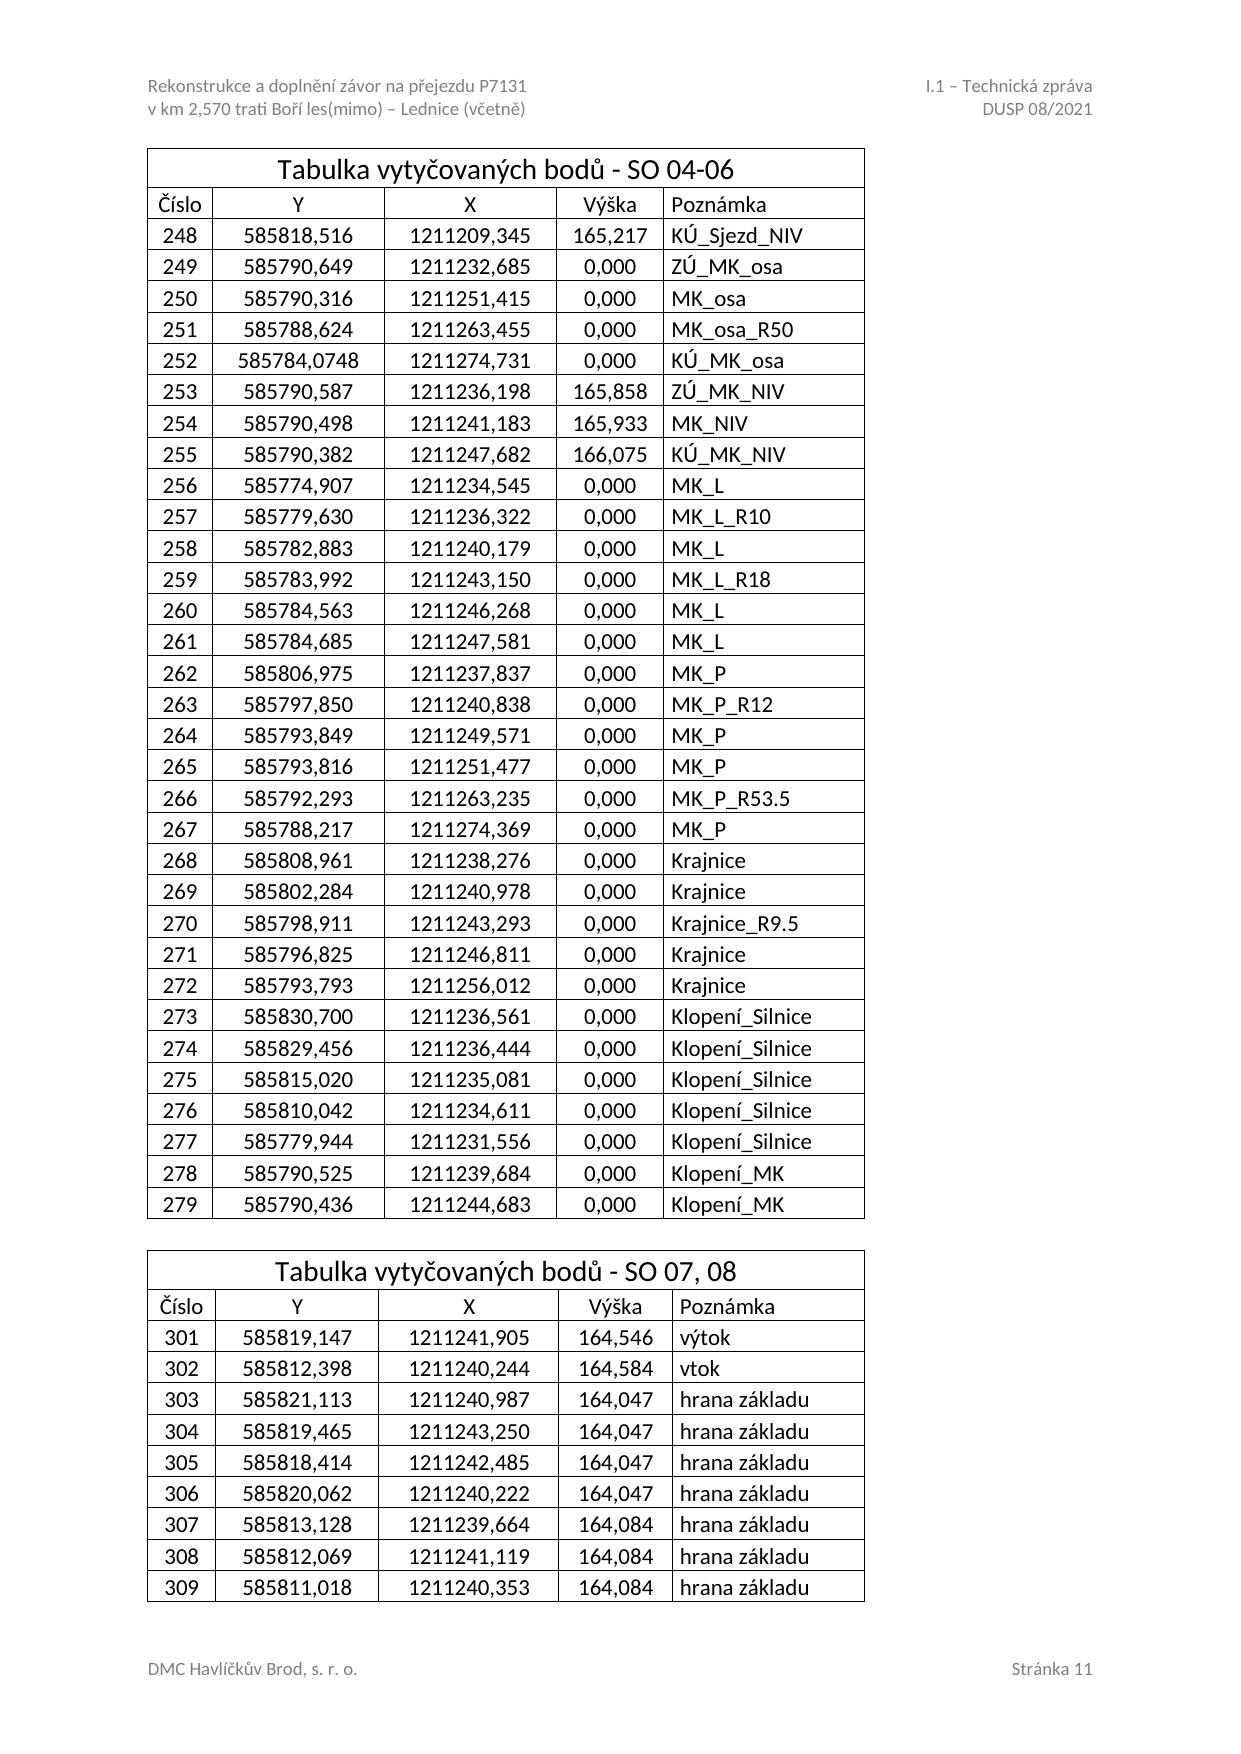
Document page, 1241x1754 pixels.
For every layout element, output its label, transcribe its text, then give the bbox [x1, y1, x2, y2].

table_cell 585783,992 [213, 563, 384, 593]
table_cell Y [213, 188, 384, 218]
table_cell 585811,018 [216, 1571, 378, 1601]
table_cell 585815,020 [213, 1063, 384, 1093]
table_cell 585788,217 [213, 813, 384, 843]
table_cell hrana základu [673, 1415, 864, 1445]
table_cell 1211251,477 [385, 750, 556, 780]
table_cell 1211236,444 [385, 1031, 556, 1062]
table_cell 253 [148, 375, 212, 405]
table_cell Krajnice [664, 938, 864, 968]
table_cell 585779,944 [213, 1125, 384, 1155]
table_cell 0,000 [557, 1156, 663, 1187]
table_cell 1211249,571 [385, 719, 556, 749]
table_cell 0,000 [557, 719, 663, 749]
table_cell 0,000 [557, 344, 663, 374]
table_cell 264 [148, 719, 212, 749]
table_cell 585806,975 [213, 656, 384, 687]
table_cell Poznámka [664, 188, 864, 218]
table_cell 1211274,731 [385, 344, 556, 374]
table_cell hrana základu [673, 1571, 864, 1601]
table_cell 263 [148, 688, 212, 718]
table_cell Klopení_Silnice [664, 1031, 864, 1062]
table_cell 303 [148, 1383, 215, 1413]
table_cell KÚ_MK_osa [664, 344, 864, 374]
table_cell 0,000 [557, 656, 663, 687]
table_cell MK_L [664, 594, 864, 624]
table_cell 1211231,556 [385, 1125, 556, 1155]
table_cell 585820,062 [216, 1477, 378, 1507]
table_cell 585784,0748 [213, 344, 384, 374]
table_cell 585793,849 [213, 719, 384, 749]
table_cell Výška [557, 188, 663, 218]
table_cell 585796,825 [213, 938, 384, 968]
table_cell MK_L_R10 [664, 500, 864, 530]
table_cell 0,000 [557, 281, 663, 312]
table_cell 585819,147 [216, 1321, 378, 1351]
table_cell 164,084 [559, 1508, 672, 1538]
table_cell 0,000 [557, 938, 663, 968]
table_cell 0,000 [557, 781, 663, 812]
table_cell 164,084 [559, 1571, 672, 1601]
table_cell 0,000 [557, 844, 663, 874]
table_cell 1211240,244 [379, 1352, 558, 1382]
table_cell 585802,284 [213, 875, 384, 905]
table_cell 305 [148, 1446, 215, 1476]
table_cell 585774,907 [213, 469, 384, 499]
table_cell 585790,436 [213, 1188, 384, 1218]
table_cell 0,000 [557, 1125, 663, 1155]
table_cell 585790,525 [213, 1156, 384, 1187]
table_cell Číslo [148, 188, 212, 218]
table_cell Klopení_Silnice [664, 1000, 864, 1030]
table_cell 1211239,664 [379, 1508, 558, 1538]
table_cell 269 [148, 875, 212, 905]
table_cell 278 [148, 1156, 212, 1187]
table_cell 0,000 [557, 531, 663, 562]
table_cell KÚ_Sjezd_NIV [664, 219, 864, 249]
table_cell 0,000 [557, 688, 663, 718]
table_cell MK_P [664, 750, 864, 780]
table_cell 585798,911 [213, 906, 384, 937]
table_cell MK_L [664, 469, 864, 499]
table_cell 585784,563 [213, 594, 384, 624]
table_cell 276 [148, 1094, 212, 1124]
table_cell 306 [148, 1477, 215, 1507]
table_cell 585819,465 [216, 1415, 378, 1445]
table_cell 1211256,012 [385, 969, 556, 999]
table_cell 585808,961 [213, 844, 384, 874]
table_cell Klopení_MK [664, 1188, 864, 1218]
table_cell 1211240,978 [385, 875, 556, 905]
table_cell 1211243,293 [385, 906, 556, 937]
table_cell 1211236,322 [385, 500, 556, 530]
table_cell hrana základu [673, 1508, 864, 1538]
table_cell 0,000 [557, 500, 663, 530]
table_cell 164,047 [559, 1477, 672, 1507]
table_cell MK_P_R12 [664, 688, 864, 718]
table_cell 1211243,250 [379, 1415, 558, 1445]
table_cell MK_P_R53.5 [664, 781, 864, 812]
table_cell 585812,398 [216, 1352, 378, 1382]
table_cell 585788,624 [213, 313, 384, 343]
table_cell 1211243,150 [385, 563, 556, 593]
table_cell 301 [148, 1321, 215, 1351]
table_cell 585830,700 [213, 1000, 384, 1030]
table_cell 248 [148, 219, 212, 249]
table_cell 1211238,276 [385, 844, 556, 874]
table_cell 254 [148, 406, 212, 437]
table_cell MK_NIV [664, 406, 864, 437]
table_cell 266 [148, 781, 212, 812]
table_cell Krajnice [664, 844, 864, 874]
table_cell 271 [148, 938, 212, 968]
table_cell KÚ_MK_NIV [664, 438, 864, 468]
table_cell 165,217 [557, 219, 663, 249]
table_cell ZÚ_MK_NIV [664, 375, 864, 405]
table_cell 1211247,581 [385, 625, 556, 655]
table_cell MK_L_R18 [664, 563, 864, 593]
table_cell 1211244,683 [385, 1188, 556, 1218]
table_cell 585812,069 [216, 1540, 378, 1570]
table_cell MK_osa [664, 281, 864, 312]
table_cell Klopení_Silnice [664, 1063, 864, 1093]
table_cell 164,584 [559, 1352, 672, 1382]
table_cell 251 [148, 313, 212, 343]
table_cell 0,000 [557, 469, 663, 499]
table_cell 265 [148, 750, 212, 780]
table_cell 0,000 [557, 750, 663, 780]
table_cell 585790,498 [213, 406, 384, 437]
table_cell 1211235,081 [385, 1063, 556, 1093]
table_cell 585797,850 [213, 688, 384, 718]
table_cell MK_osa_R50 [664, 313, 864, 343]
table_cell 585779,630 [213, 500, 384, 530]
table_cell 261 [148, 625, 212, 655]
table_cell 1211242,485 [379, 1446, 558, 1476]
table_cell 272 [148, 969, 212, 999]
table_cell 1211263,235 [385, 781, 556, 812]
table_cell hrana základu [673, 1446, 864, 1476]
table_cell 1211247,682 [385, 438, 556, 468]
table_cell 585818,516 [213, 219, 384, 249]
table_cell 308 [148, 1540, 215, 1570]
table_cell hrana základu [673, 1540, 864, 1570]
table_cell 585821,113 [216, 1383, 378, 1413]
table_cell Klopení_Silnice [664, 1125, 864, 1155]
table_cell Krajnice [664, 969, 864, 999]
table_cell 1211240,179 [385, 531, 556, 562]
table_cell 1211240,987 [379, 1383, 558, 1413]
table_cell 0,000 [557, 813, 663, 843]
table_cell 585829,456 [213, 1031, 384, 1062]
table_cell 1211241,119 [379, 1540, 558, 1570]
table_cell 259 [148, 563, 212, 593]
table_cell Y [216, 1290, 378, 1320]
table_cell 1211239,684 [385, 1156, 556, 1187]
table_cell 304 [148, 1415, 215, 1445]
table_cell 252 [148, 344, 212, 374]
table_cell vtok [673, 1352, 864, 1382]
table_cell 1211234,545 [385, 469, 556, 499]
table_cell 164,047 [559, 1383, 672, 1413]
table_cell 302 [148, 1352, 215, 1382]
table_cell 275 [148, 1063, 212, 1093]
table_header Tabulka vytyčovaných bodů - SO 07, 08 [148, 1251, 864, 1288]
table_cell 164,084 [559, 1540, 672, 1570]
table_cell 0,000 [557, 594, 663, 624]
table_cell 166,075 [557, 438, 663, 468]
table_cell Klopení_MK [664, 1156, 864, 1187]
table_cell 165,858 [557, 375, 663, 405]
table_cell MK_L [664, 531, 864, 562]
table_cell 0,000 [557, 250, 663, 280]
table_cell 585790,649 [213, 250, 384, 280]
table_cell X [385, 188, 556, 218]
table_cell 1211241,905 [379, 1321, 558, 1351]
table_cell Poznámka [673, 1290, 864, 1320]
table_cell 257 [148, 500, 212, 530]
table_cell 0,000 [557, 1000, 663, 1030]
table_cell 1211240,222 [379, 1477, 558, 1507]
table_cell 0,000 [557, 625, 663, 655]
table_cell 585818,414 [216, 1446, 378, 1476]
table_cell 268 [148, 844, 212, 874]
table_cell 258 [148, 531, 212, 562]
table_cell 1211274,369 [385, 813, 556, 843]
table_cell 1211236,561 [385, 1000, 556, 1030]
table_cell 1211240,838 [385, 688, 556, 718]
table_cell 585793,793 [213, 969, 384, 999]
table_cell 1211237,837 [385, 656, 556, 687]
table_cell MK_P [664, 719, 864, 749]
table_cell 1211246,811 [385, 938, 556, 968]
table_cell 585790,587 [213, 375, 384, 405]
table_cell MK_P [664, 656, 864, 687]
table_cell 260 [148, 594, 212, 624]
table_cell 270 [148, 906, 212, 937]
table_cell 165,933 [557, 406, 663, 437]
table_cell MK_P [664, 813, 864, 843]
table_cell 164,047 [559, 1446, 672, 1476]
table_cell 249 [148, 250, 212, 280]
table_cell Klopení_Silnice [664, 1094, 864, 1124]
table_cell 1211246,268 [385, 594, 556, 624]
table_cell 1211263,455 [385, 313, 556, 343]
table_cell 255 [148, 438, 212, 468]
table_cell 0,000 [557, 1188, 663, 1218]
table_cell 585790,316 [213, 281, 384, 312]
table_cell 1211234,611 [385, 1094, 556, 1124]
table_cell 256 [148, 469, 212, 499]
table_cell 585784,685 [213, 625, 384, 655]
table_cell 267 [148, 813, 212, 843]
table_cell 0,000 [557, 313, 663, 343]
table_cell X [379, 1290, 558, 1320]
table_cell 250 [148, 281, 212, 312]
table_cell 164,546 [559, 1321, 672, 1351]
table_cell 279 [148, 1188, 212, 1218]
table_cell MK_L [664, 625, 864, 655]
table_cell 585790,382 [213, 438, 384, 468]
table_cell 274 [148, 1031, 212, 1062]
table_cell 1211241,183 [385, 406, 556, 437]
table_cell 585792,293 [213, 781, 384, 812]
table_cell 0,000 [557, 1031, 663, 1062]
table_cell ZÚ_MK_osa [664, 250, 864, 280]
table_cell 585813,128 [216, 1508, 378, 1538]
table_cell Krajnice_R9.5 [664, 906, 864, 937]
table_cell 309 [148, 1571, 215, 1601]
table_cell 0,000 [557, 1063, 663, 1093]
table_header Tabulka vytyčovaných bodů - SO 04-06 [148, 149, 864, 187]
table_cell hrana základu [673, 1383, 864, 1413]
table_cell 0,000 [557, 1094, 663, 1124]
table_cell 164,047 [559, 1415, 672, 1445]
table_cell 585810,042 [213, 1094, 384, 1124]
table_cell hrana základu [673, 1477, 864, 1507]
table_cell 1211232,685 [385, 250, 556, 280]
table_cell 585793,816 [213, 750, 384, 780]
table_cell 0,000 [557, 906, 663, 937]
table_cell 307 [148, 1508, 215, 1538]
table_cell výtok [673, 1321, 864, 1351]
table_cell 0,000 [557, 563, 663, 593]
table_cell 585782,883 [213, 531, 384, 562]
table_cell Krajnice [664, 875, 864, 905]
table_cell Číslo [148, 1290, 215, 1320]
table_cell 277 [148, 1125, 212, 1155]
table_cell 273 [148, 1000, 212, 1030]
table_cell 262 [148, 656, 212, 687]
table_cell 1211236,198 [385, 375, 556, 405]
table_cell 1211240,353 [379, 1571, 558, 1601]
table_cell 0,000 [557, 969, 663, 999]
table_cell 1211251,415 [385, 281, 556, 312]
table_cell 0,000 [557, 875, 663, 905]
table_cell 1211209,345 [385, 219, 556, 249]
table_cell Výška [559, 1290, 672, 1320]
